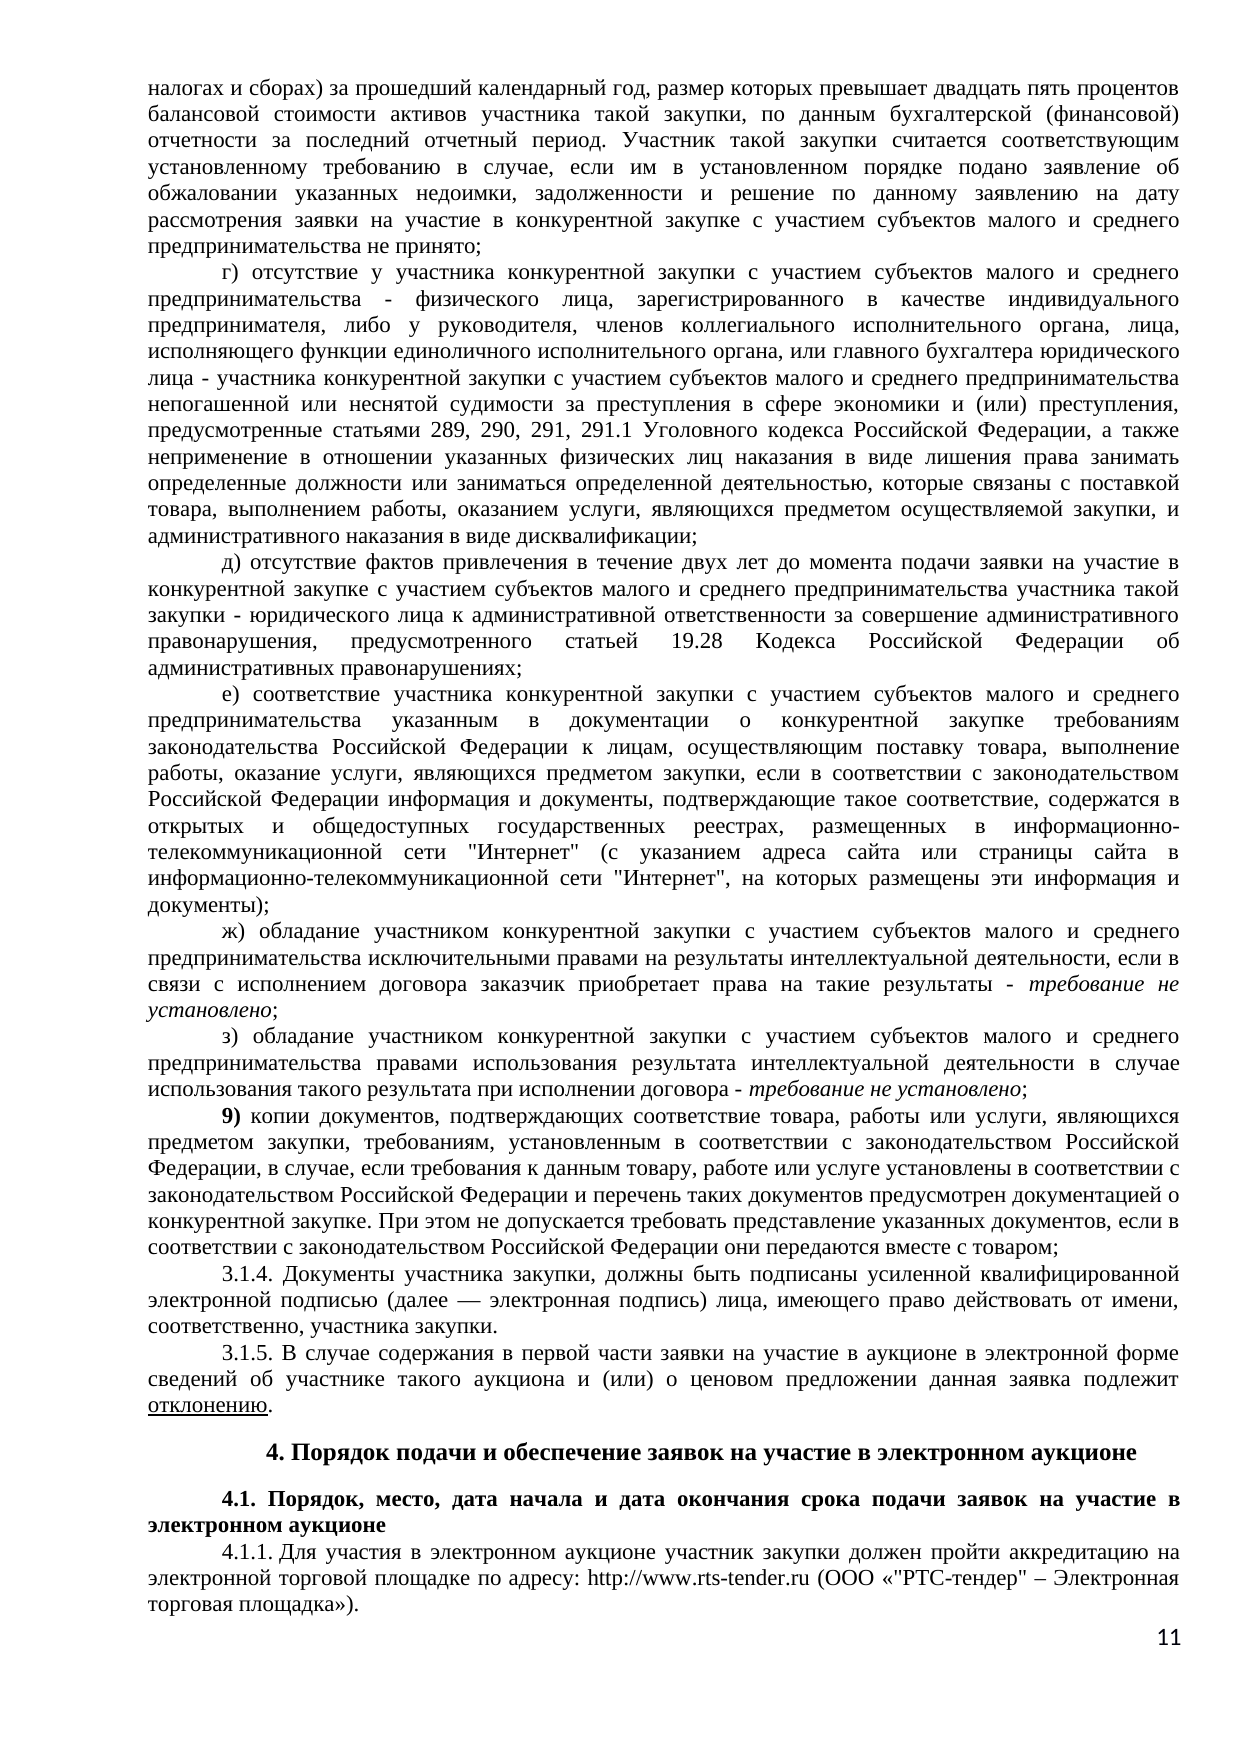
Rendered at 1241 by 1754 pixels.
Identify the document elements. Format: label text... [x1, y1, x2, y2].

text д) отсутствие фактов привлечения в течение двух лет до момента подачи заявки на участие в конкурентной закупке с участием субъектов малого и среднего предпринимательства участника такой закупки - юридического лица к административной ответственности за совершение административного правонарушения, предусмотренного статьей 19.28 Кодекса Российской Федерации об административных правонарушениях; [148, 548, 1181, 680]
text е) соответствие участника конкурентной закупки с участием субъектов малого и среднего предпринимательства указанным в документации о конкурентной закупке требованиям законодательства Российской Федерации к лицам, осуществляющим поставку товара, выполнение работы, оказание услуги, являющихся предметом закупки, если в соответствии с законодательством Российской Федерации информация и документы, подтверждающие такое соответствие, содержатся в открытых и общедоступных государственных реестрах, размещенных в информационно-телекоммуникационной сети "Интернет" (с указанием адреса сайта или страницы сайта в информационно-телекоммуникационной сети "Интернет", на которых размещены эти информация и документы); [148, 680, 1181, 917]
text 3.1.4. Документы участника закупки, должны быть подписаны усиленной квалифицированной электронной подписью (далее — электронная подпись) лица, имеющего право действовать от имени, соответственно, участника закупки. [148, 1260, 1181, 1339]
text 4. Порядок подачи и обеспечение заявок на участие в электронном аукционе [148, 1437, 1181, 1466]
text 4.1. Порядок, место, дата начала и дата окончания срока подачи заявок на участие в электронном аукционе [148, 1485, 1181, 1538]
text ж) обладание участником конкурентной закупки с участием субъектов малого и среднего предпринимательства исключительными правами на результаты интеллектуальной деятельности, если в связи с исполнением договора заказчик приобретает права на такие результаты - требование не установлено; [148, 917, 1181, 1023]
text 9) копии документов, подтверждающих соответствие товара, работы или услуги, являющихся предметом закупки, требованиям, установленным в соответствии с законодательством Российской Федерации, в случае, если требования к данным товару, работе или услуге установлены в соответствии с законодательством Российской Федерации и перечень таких документов предусмотрен документацией о конкурентной закупке. При этом не допускается требовать представление указанных документов, если в соответствии с законодательством Российской Федерации они передаются вместе с товаром; [148, 1102, 1181, 1260]
text 3.1.5. В случае содержания в первой части заявки на участие в аукционе в электронной форме сведений об участнике такого аукциона и (или) о ценовом предложении данная заявка подлежит отклонению. [148, 1339, 1181, 1418]
text г) отсутствие у участника конкурентной закупки с участием субъектов малого и среднего предпринимательства - физического лица, зарегистрированного в качестве индивидуального предпринимателя, либо у руководителя, членов коллегиального исполнительного органа, лица, исполняющего функции единоличного исполнительного органа, или главного бухгалтера юридического лица - участника конкурентной закупки с участием субъектов малого и среднего предпринимательства непогашенной или неснятой судимости за преступления в сфере экономики и (или) преступления, предусмотренные статьями 289, 290, 291, 291.1 Уголовного кодекса Российской Федерации, а также неприменение в отношении указанных физических лиц наказания в виде лишения права занимать определенные должности или заниматься определенной деятельностью, которые связаны с поставкой товара, выполнением работы, оказанием услуги, являющихся предметом осуществляемой закупки, и административного наказания в виде дисквалификации; [148, 258, 1181, 548]
text з) обладание участником конкурентной закупки с участием субъектов малого и среднего предпринимательства правами использования результата интеллектуальной деятельности в случае использования такого результата при исполнении договора - требование не установлено; [148, 1023, 1181, 1102]
text 4.1.1. Для участия в электронном аукционе участник закупки должен пройти аккредитацию на электронной торговой площадке по адресу: http://www.rts-tender.ru (ООО «"РТС-тендер" – Электронная торговая площадка»). [148, 1538, 1181, 1617]
